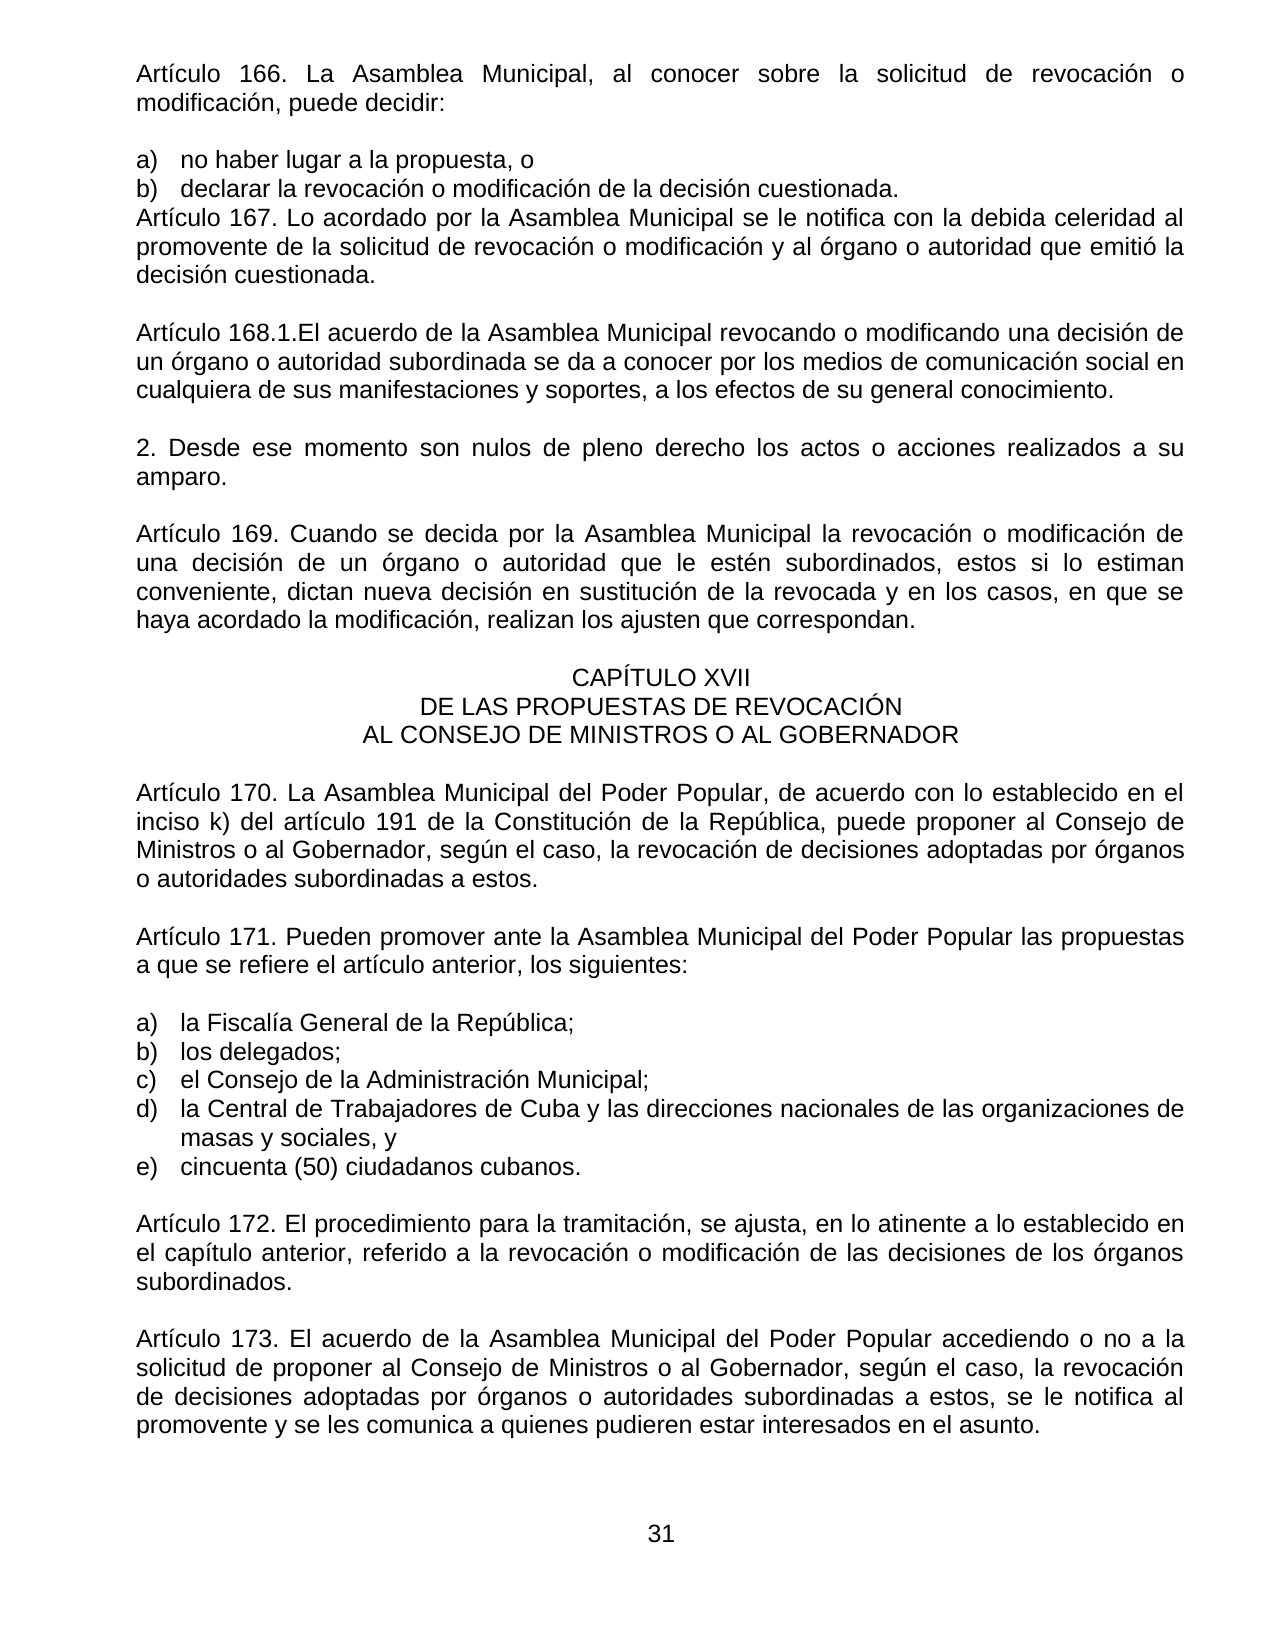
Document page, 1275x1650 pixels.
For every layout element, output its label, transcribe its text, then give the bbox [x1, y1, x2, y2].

text AL CONSEJO DE MINISTROS O AL GOBERNADOR [136, 720, 1186, 749]
text Artículo 172. El procedimiento para la tramitación, se ajusta, en lo atinente a lo establecido en el capítulo anterior, referido a la revocación o modificación de las decisiones de los órganos subordinados. [136, 1209, 1186, 1295]
list declarar la revocación o modificación de la decisión cuestionada. [136, 174, 1186, 203]
text Artículo 171. Pueden promover ante la Asamblea Municipal del Poder Popular las propuestas a que se refiere el artículo anterior, los siguientes: [136, 922, 1186, 979]
text 2. Desde ese momento son nulos de pleno derecho los actos o acciones realizados a su amparo. [136, 433, 1186, 490]
list la Fiscalía General de la República; [136, 1008, 1186, 1037]
text DE LAS PROPUESTAS DE REVOCACIÓN [136, 692, 1186, 720]
text Artículo 173. El acuerdo de la Asamblea Municipal del Poder Popular accediendo o no a la solicitud de proponer al Consejo de Ministros o al Gobernador, según el caso, la revocación de decisiones adoptadas por órganos o autoridades subordinadas a estos, se le notifica al promovente y se les comunica a quienes pudieren estar interesados en el asunto. [136, 1324, 1186, 1439]
list no haber lugar a la propuesta, o [136, 145, 1186, 174]
text Artículo 168.1.El acuerdo de la Asamblea Municipal revocando o modificando una decisión de un órgano o autoridad subordinada se da a conocer por los medios de comunicación social en cualquiera de sus manifestaciones y soportes, a los efectos de su general conocimiento. [136, 318, 1186, 404]
text CAPÍTULO XVII [136, 663, 1186, 692]
text Artículo 166. La Asamblea Municipal, al conocer sobre la solicitud de revocación o modificación, puede decidir: [136, 59, 1186, 117]
text Artículo 169. Cuando se decida por la Asamblea Municipal la revocación o modificación de una decisión de un órgano o autoridad que le estén subordinados, estos si lo estiman conveniente, dictan nueva decisión en sustitución de la revocada y en los casos, en que se haya acordado la modificación, realizan los ajusten que correspondan. [136, 519, 1186, 634]
list cincuenta (50) ciudadanos cubanos. [136, 1152, 1186, 1180]
list la Central de Trabajadores de Cuba y las direcciones nacionales de las organizaciones de masas y sociales, y [136, 1094, 1186, 1152]
list los delegados; [136, 1037, 1186, 1065]
text Artículo 167. Lo acordado por la Asamblea Municipal se le notifica con la debida celeridad al promovente de la solicitud de revocación o modificación y al órgano o autoridad que emitió la decisión cuestionada. [136, 203, 1186, 289]
text Artículo 170. La Asamblea Municipal del Poder Popular, de acuerdo con lo establecido en el inciso k) del artículo 191 de la Constitución de la República, puede proponer al Consejo de Ministros o al Gobernador, según el caso, la revocación de decisiones adoptadas por órganos o autoridades subordinadas a estos. [136, 778, 1186, 893]
list el Consejo de la Administración Municipal; [136, 1065, 1186, 1094]
